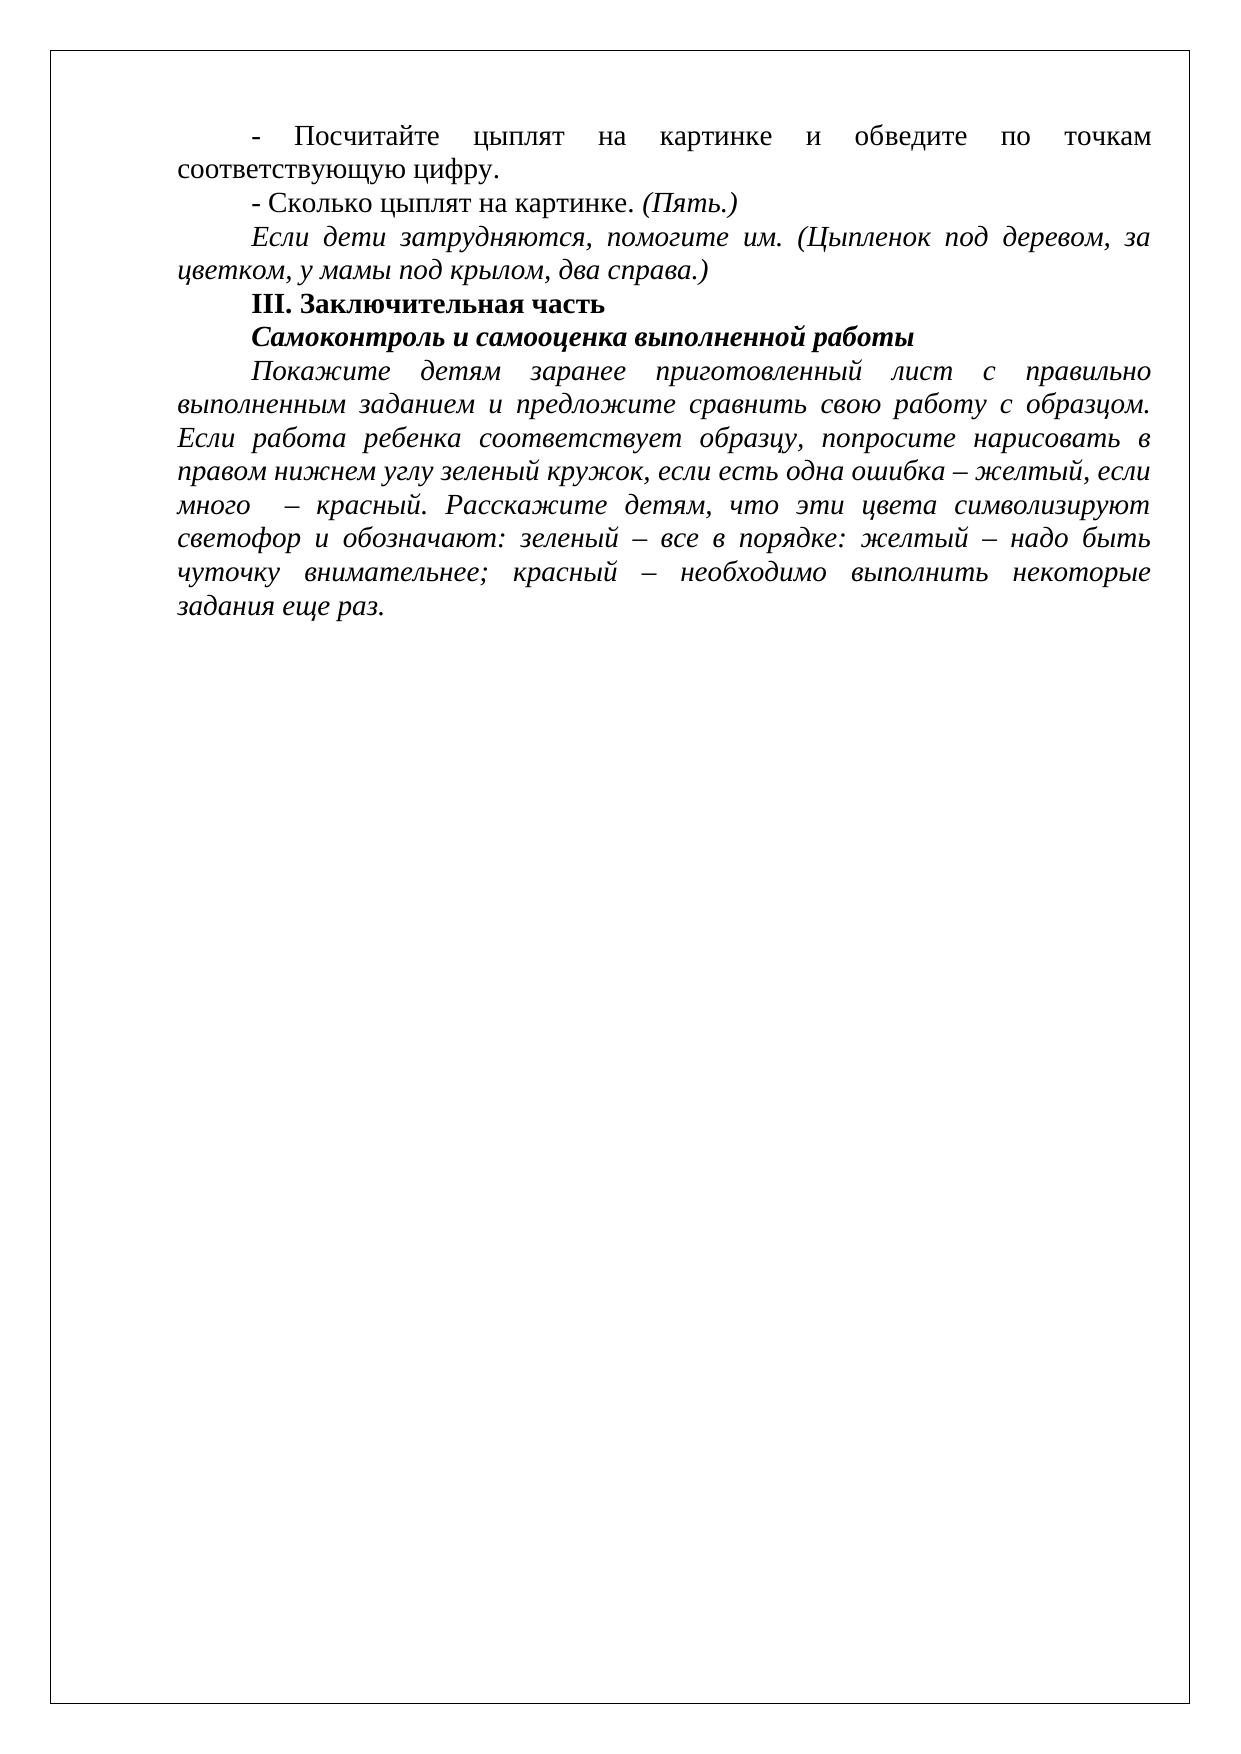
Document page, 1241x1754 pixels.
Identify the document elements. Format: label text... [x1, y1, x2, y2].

text Покажите детям заранее приготовленный лист с правильно выполненным заданием и предложите сравнить свою работу с образцом. Если работа ребенка соответствует образцу, попросите нарисовать в правом нижнем углу зеленый кружок, если есть одна ошибка – желтый, если много – красный. Расскажите детям, что эти цвета символизируют светофор и обозначают: зеленый – все в порядке: желтый – надо быть чуточку внимательнее; красный – необходимо выполнить некоторые задания еще раз. [177, 353, 1152, 621]
text Если дети затрудняются, помогите им. (Цыпленок под деревом, за цветком, у мамы под крылом, два справа.) [177, 219, 1152, 286]
text - Посчитайте цыплят на картинке и обведите по точкам соответствующую цифру. [177, 118, 1152, 185]
text Самоконтроль и самооценка выполненной работы [177, 319, 1152, 353]
text - Сколько цыплят на картинке. (Пять.) [177, 185, 1152, 219]
text III. Заключительная часть [177, 286, 1152, 319]
